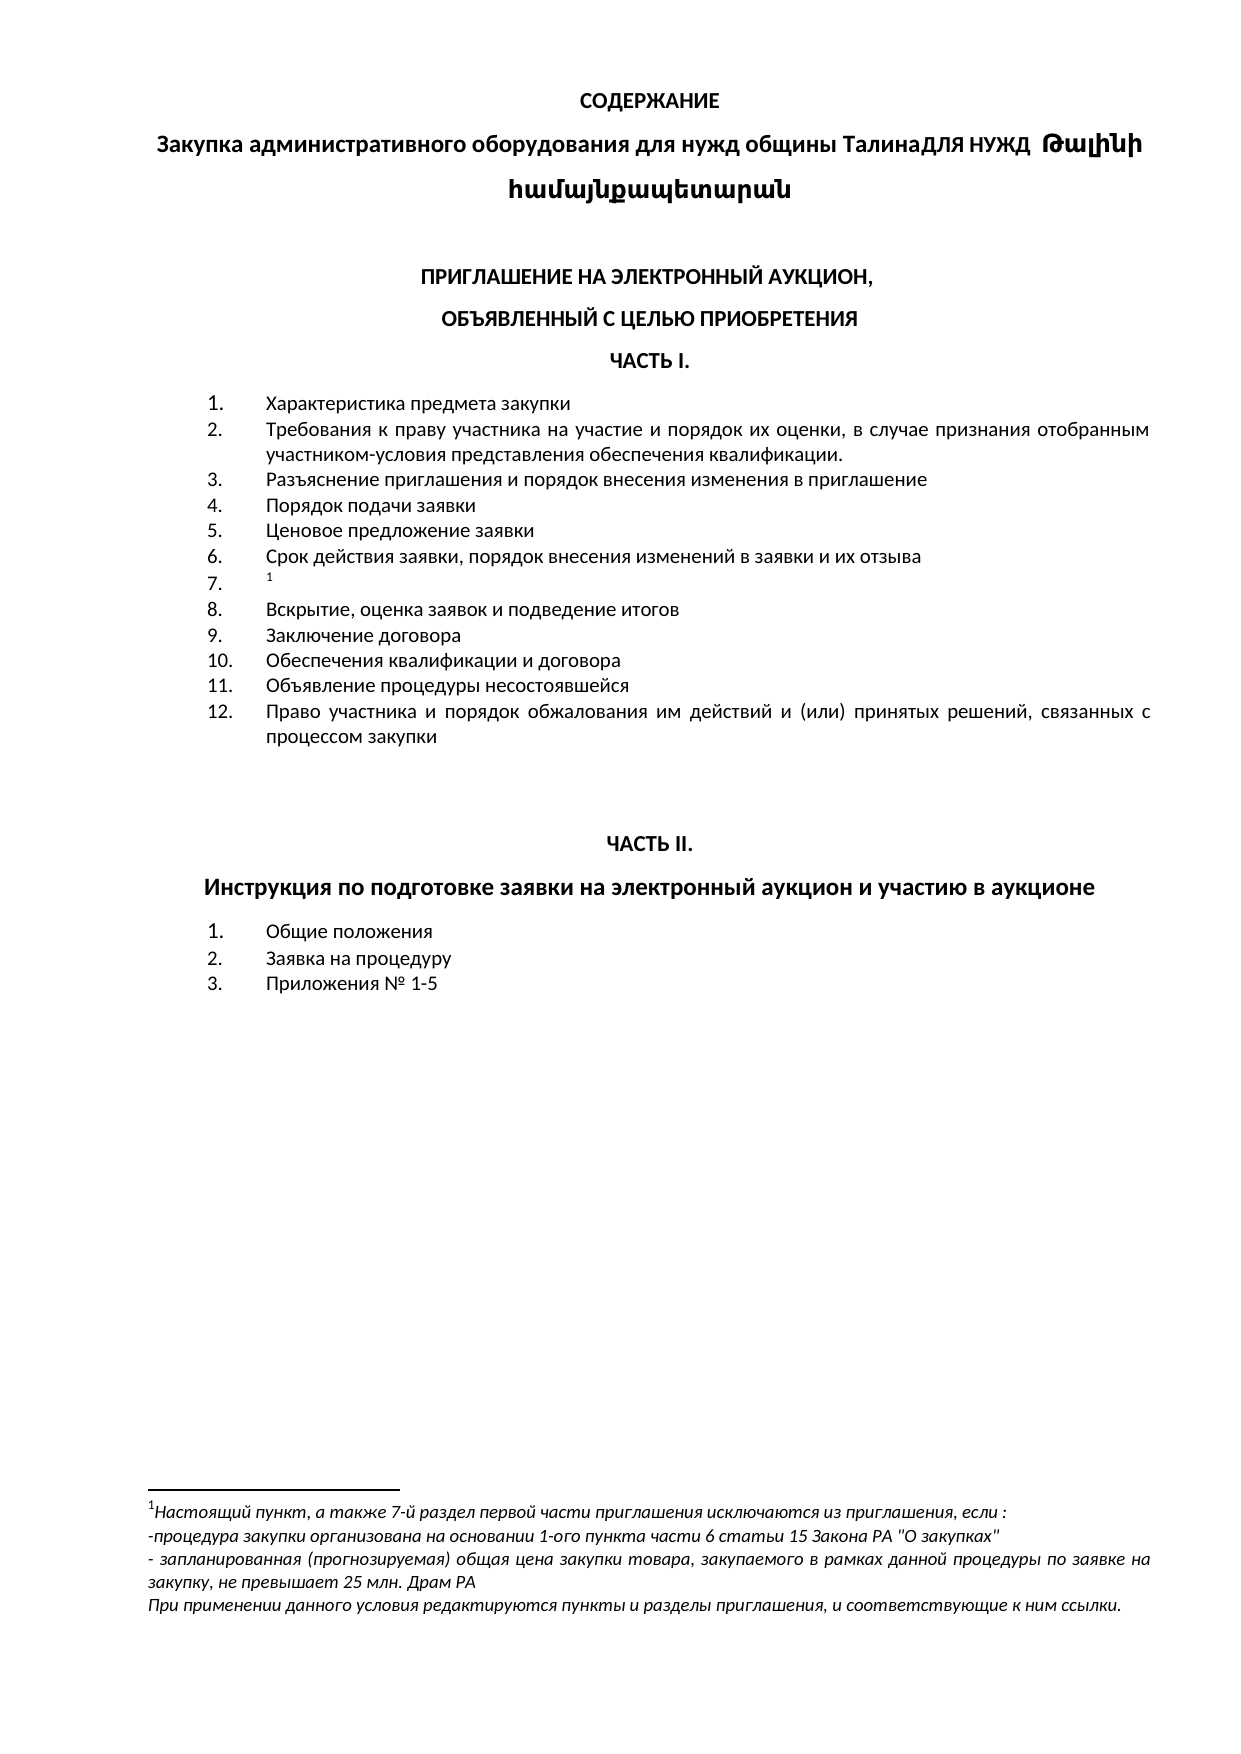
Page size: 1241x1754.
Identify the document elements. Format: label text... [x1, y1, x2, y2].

text 1. Характеристика предмета закупки [207, 388, 1152, 416]
text ЧАСТЬ II. [148, 829, 1152, 857]
text 12. Право участника и порядок обжалования им действий и (или) принятых решений, связанных с процессом закупки [207, 698, 1152, 749]
text 2. Заявка на процедуру [207, 945, 1152, 970]
text 4. Порядок подачи заявки [207, 492, 1152, 517]
text 3. Разъяснение приглашения и порядок внесения изменения в приглашение [207, 467, 1152, 492]
text 10. Обеспечения квалификации и договора [207, 647, 1152, 673]
text 11. Объявление процедуры несостоявшейся [207, 673, 1152, 698]
text 8. Вскрытие, оценка заявок и подведение итогов [207, 596, 1152, 622]
text 9. Заключение договора [207, 622, 1152, 647]
text 1. Общие положения [207, 917, 1152, 945]
text 6. Срок действия заявки, порядок внесения изменений в заявки и их отзыва [207, 543, 1152, 568]
text 7. [207, 568, 1152, 596]
text СОДЕРЖАНИЕ [148, 86, 1152, 114]
text 5. Ценовое предложение заявки [207, 517, 1152, 543]
text 3. Приложения № 1-5 [207, 970, 1152, 996]
text Инструкция по подготовке заявки на электронный аукцион и участию в аукционе [148, 871, 1152, 901]
text 2. Требования к праву участника на участие и порядок их оценки, в случае признания отобранным участником-условия представления обеспечения квалификации. [207, 416, 1152, 467]
text ПРИГЛАШЕНИЕ НА ЭЛЕКТРОННЫЙ АУКЦИОН, ОБЪЯВЛЕННЫЙ С ЦЕЛЬЮ ПРИОБРЕТЕНИЯ [148, 262, 1152, 332]
text ЧАСТЬ I. [148, 346, 1152, 374]
text Закупка административного оборудования для нужд общины ТалинаДЛЯ НУЖД Թալինի համայնքապետարան [148, 128, 1152, 205]
